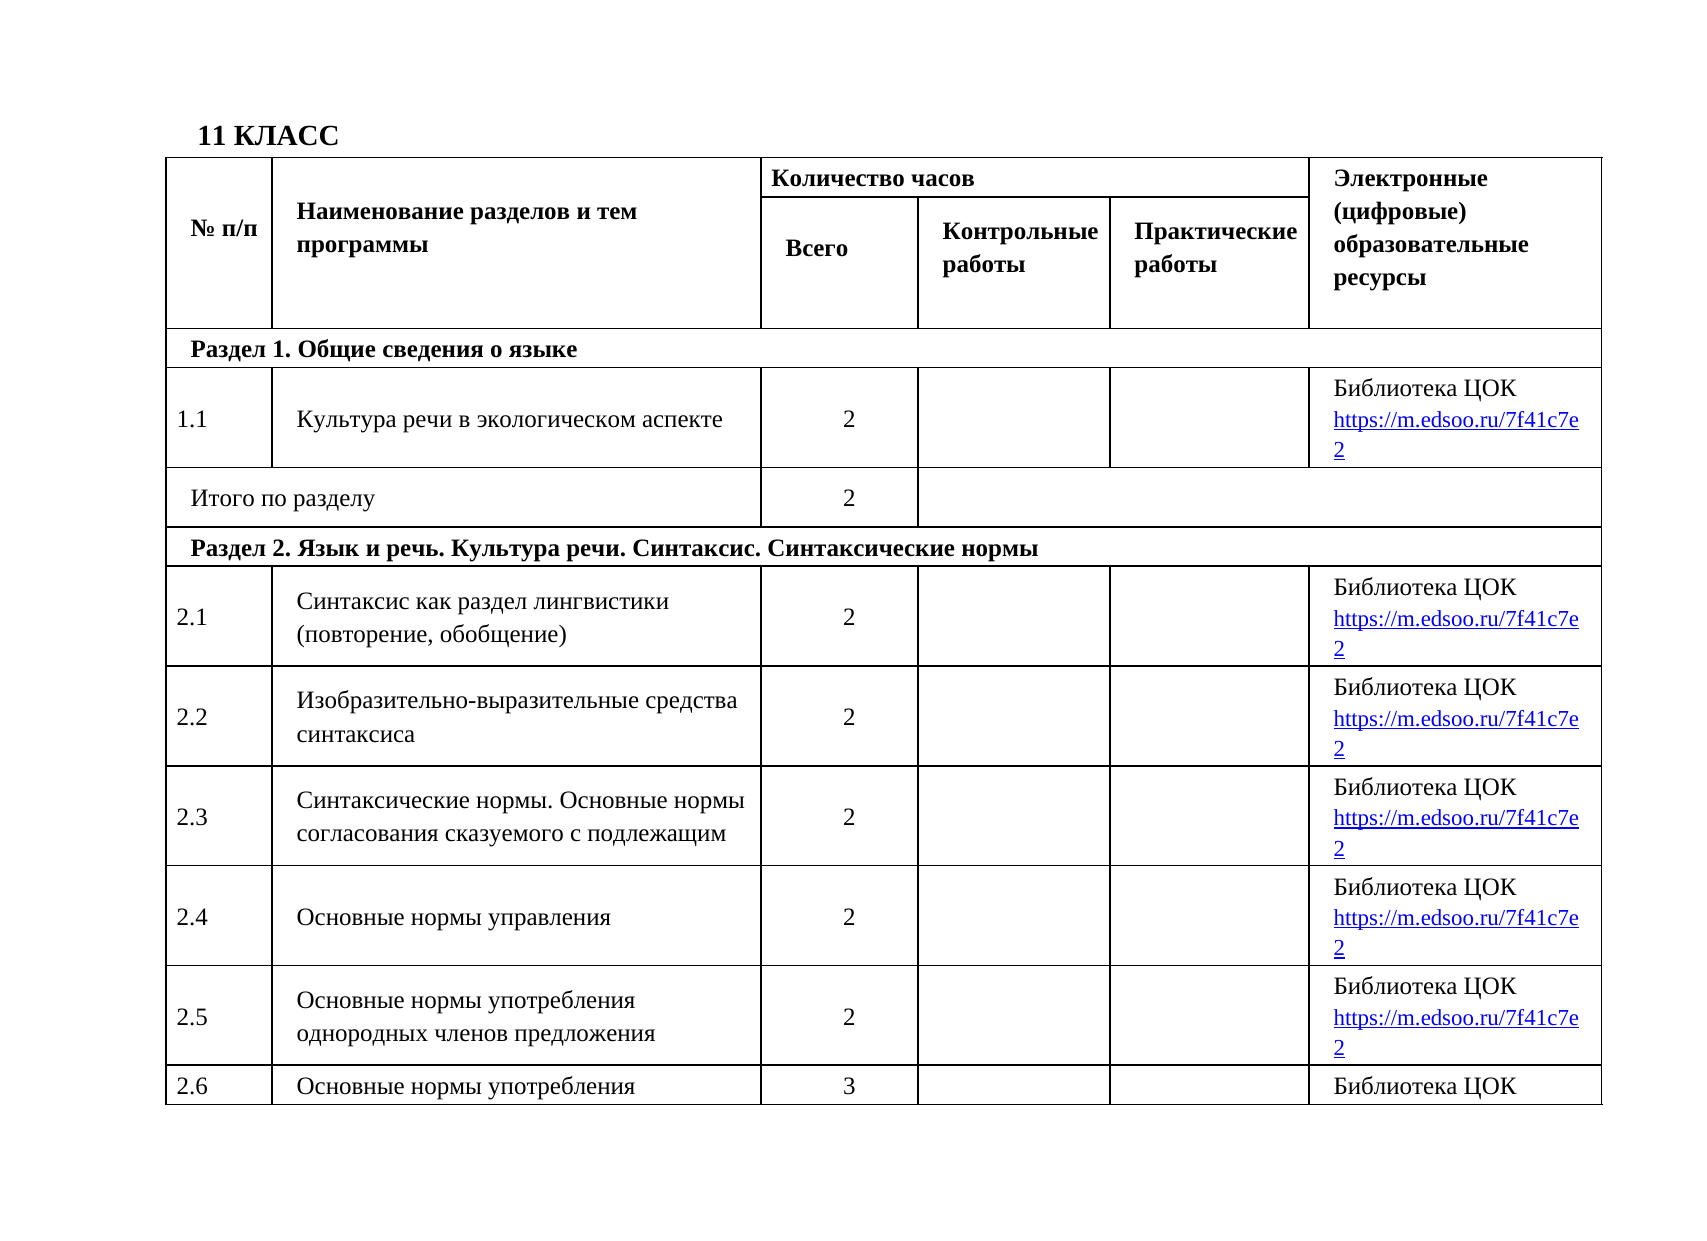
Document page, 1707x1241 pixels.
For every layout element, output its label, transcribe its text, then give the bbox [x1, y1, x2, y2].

table_cell [919, 368, 1109, 467]
table_cell Библиотека ЦОК https://m.edsoo.ru/7f41c7e2 [1310, 368, 1601, 467]
table_cell 2.2 [167, 667, 271, 765]
table_cell [919, 667, 1109, 765]
table_cell Изобразительно-выразительные средства синтаксиса [273, 667, 760, 765]
table_cell 2.4 [167, 866, 271, 964]
table_cell 2.3 [167, 767, 271, 865]
table_cell [1111, 866, 1308, 964]
table_cell 2 [762, 368, 917, 467]
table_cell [1310, 966, 1601, 1064]
table_cell 2.6 [167, 1066, 271, 1104]
table_cell [1111, 567, 1308, 665]
table_cell [1111, 1066, 1308, 1104]
table_cell Библиотека ЦОК https://m.edsoo.ru/7f41c7e2 [1310, 667, 1601, 765]
table_cell Синтаксис как раздел лингвистики (повторение, обобщение) [273, 567, 760, 665]
table_cell Раздел 1. Общие сведения о языке [167, 329, 1601, 367]
table_header № п/п [167, 158, 271, 327]
table_cell 2 [762, 567, 917, 665]
table_cell [919, 468, 1601, 526]
table_cell [919, 1066, 1109, 1104]
table_cell 2.5 [167, 966, 271, 1064]
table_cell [1310, 1066, 1601, 1104]
table_cell [919, 767, 1109, 865]
table_cell 2 [762, 667, 917, 765]
table_header Наименование разделов и тем программы [273, 158, 760, 327]
table_cell Практические работы [1111, 198, 1308, 327]
table_cell Культура речи в экологическом аспекте [273, 368, 760, 467]
table_cell Всего [762, 198, 917, 327]
table_cell Основные нормы употребления однородных членов предложения [273, 966, 760, 1064]
table_cell [919, 966, 1109, 1064]
table_cell [919, 866, 1109, 964]
table_cell Основные нормы управления [273, 866, 760, 964]
table_cell 2.1 [167, 567, 271, 665]
table_cell 2 [762, 966, 917, 1064]
table_cell [1111, 966, 1308, 1064]
table_header Электронные (цифровые) образовательные ресурсы [1310, 158, 1601, 327]
table_cell [919, 567, 1109, 665]
table_cell 2 [762, 468, 917, 526]
table_cell Библиотека ЦОК https://m.edsoo.ru/7f41c7e2 [1310, 866, 1601, 964]
table_cell 3 [762, 1066, 917, 1104]
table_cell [273, 1066, 760, 1104]
table_header Количество часов [762, 158, 1308, 196]
table_cell 2 [762, 866, 917, 964]
table_cell [1111, 767, 1308, 865]
table_cell Библиотека ЦОК https://m.edsoo.ru/7f41c7e2 [1310, 767, 1601, 865]
table_cell 2 [762, 767, 917, 865]
table_cell Итого по разделу [167, 468, 760, 526]
table_cell Раздел 2. Язык и речь. Культура речи. Синтаксис. Синтаксические нормы [167, 528, 1601, 565]
text 11 КЛАСС [190, 118, 1618, 152]
table_cell 1.1 [167, 368, 271, 467]
table_cell Контрольные работы [919, 198, 1109, 327]
table_cell Библиотека ЦОК https://m.edsoo.ru/7f41c7e2 [1310, 567, 1601, 665]
table_cell [1111, 667, 1308, 765]
table_cell [1111, 368, 1308, 467]
table_cell Синтаксические нормы. Основные нормы согласования сказуемого с подлежащим [273, 767, 760, 865]
